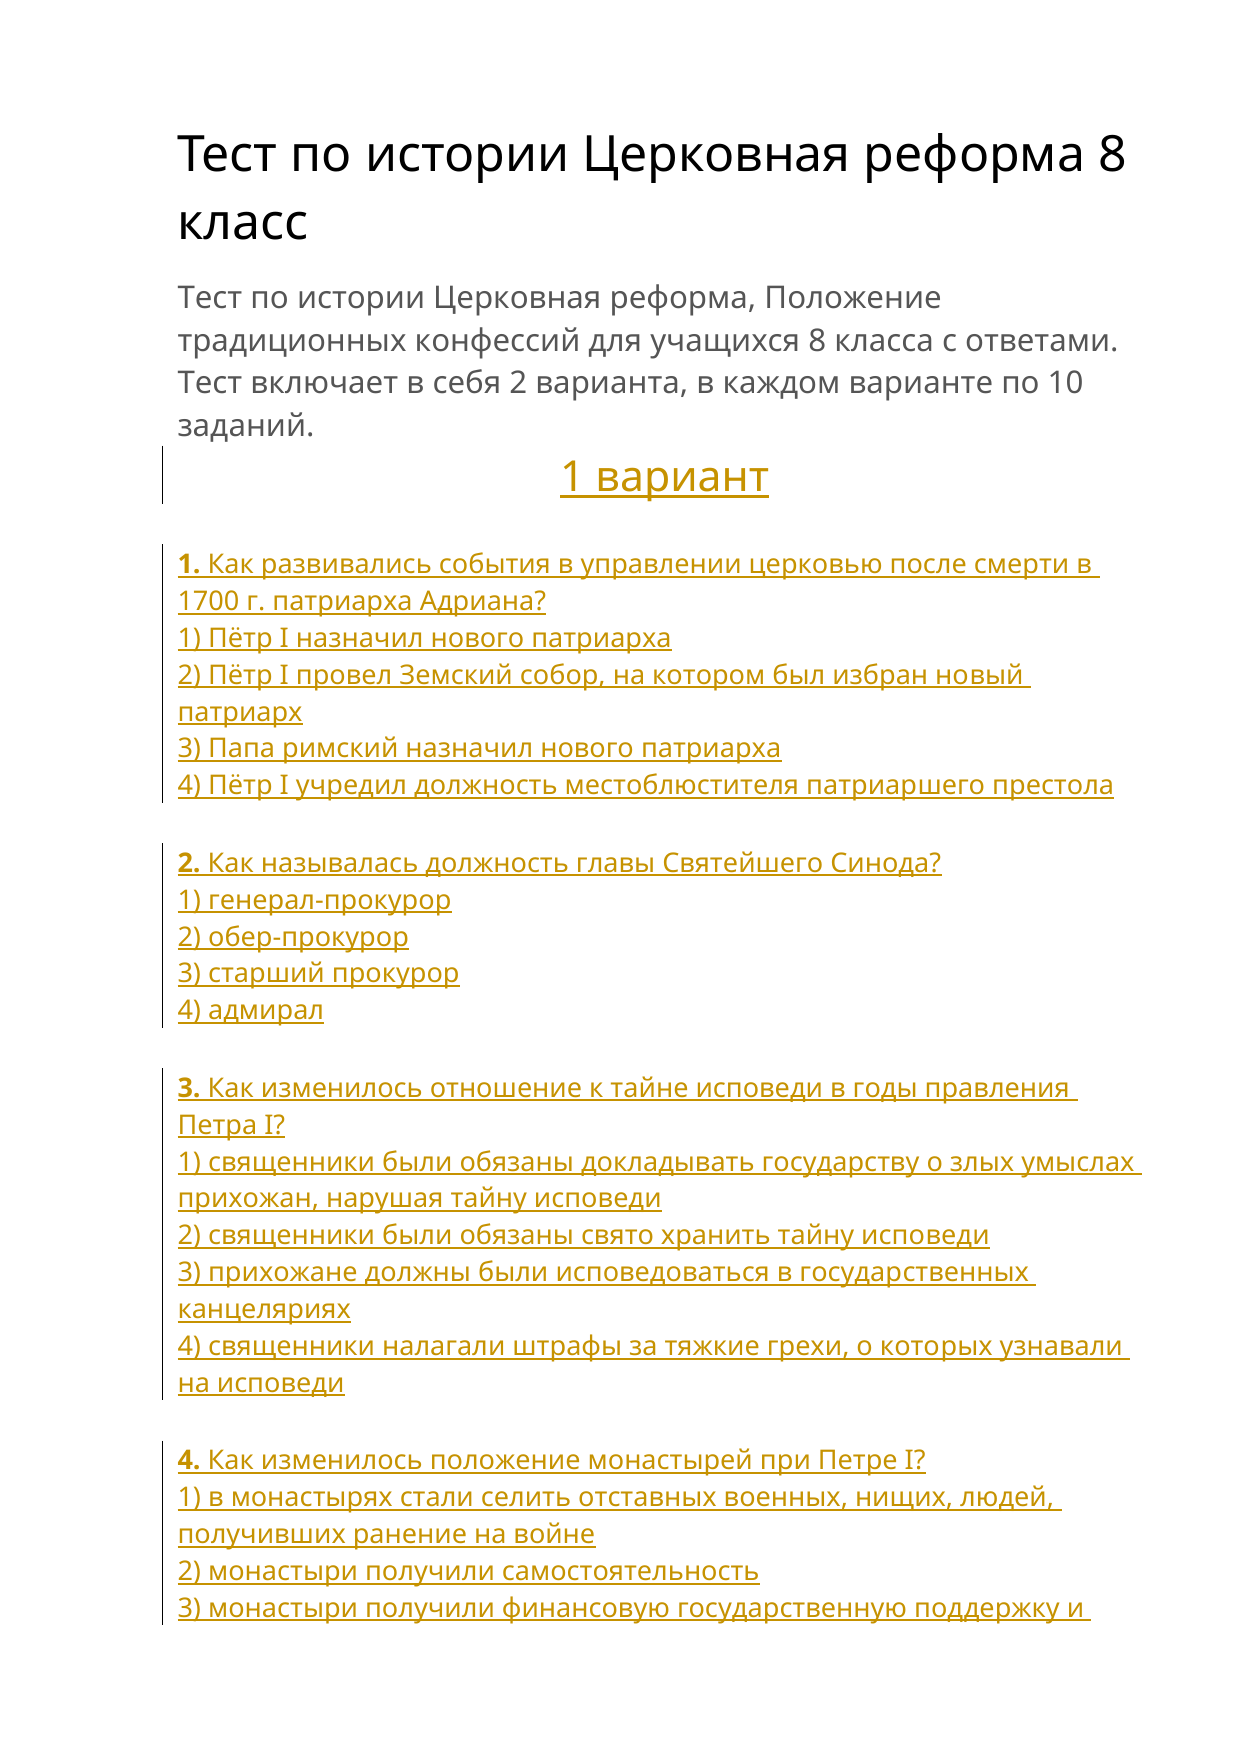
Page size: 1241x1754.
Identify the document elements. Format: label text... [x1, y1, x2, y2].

text Тест по истории Церковная реформа 8 класс [177, 118, 1152, 254]
text Тест по истории Церковная реформа, Положение традиционных конфессий для учащихся 8 класса с ответами. Тест включает в себя 2 варианта, в каждом варианте по 10 заданий. [177, 275, 1152, 446]
